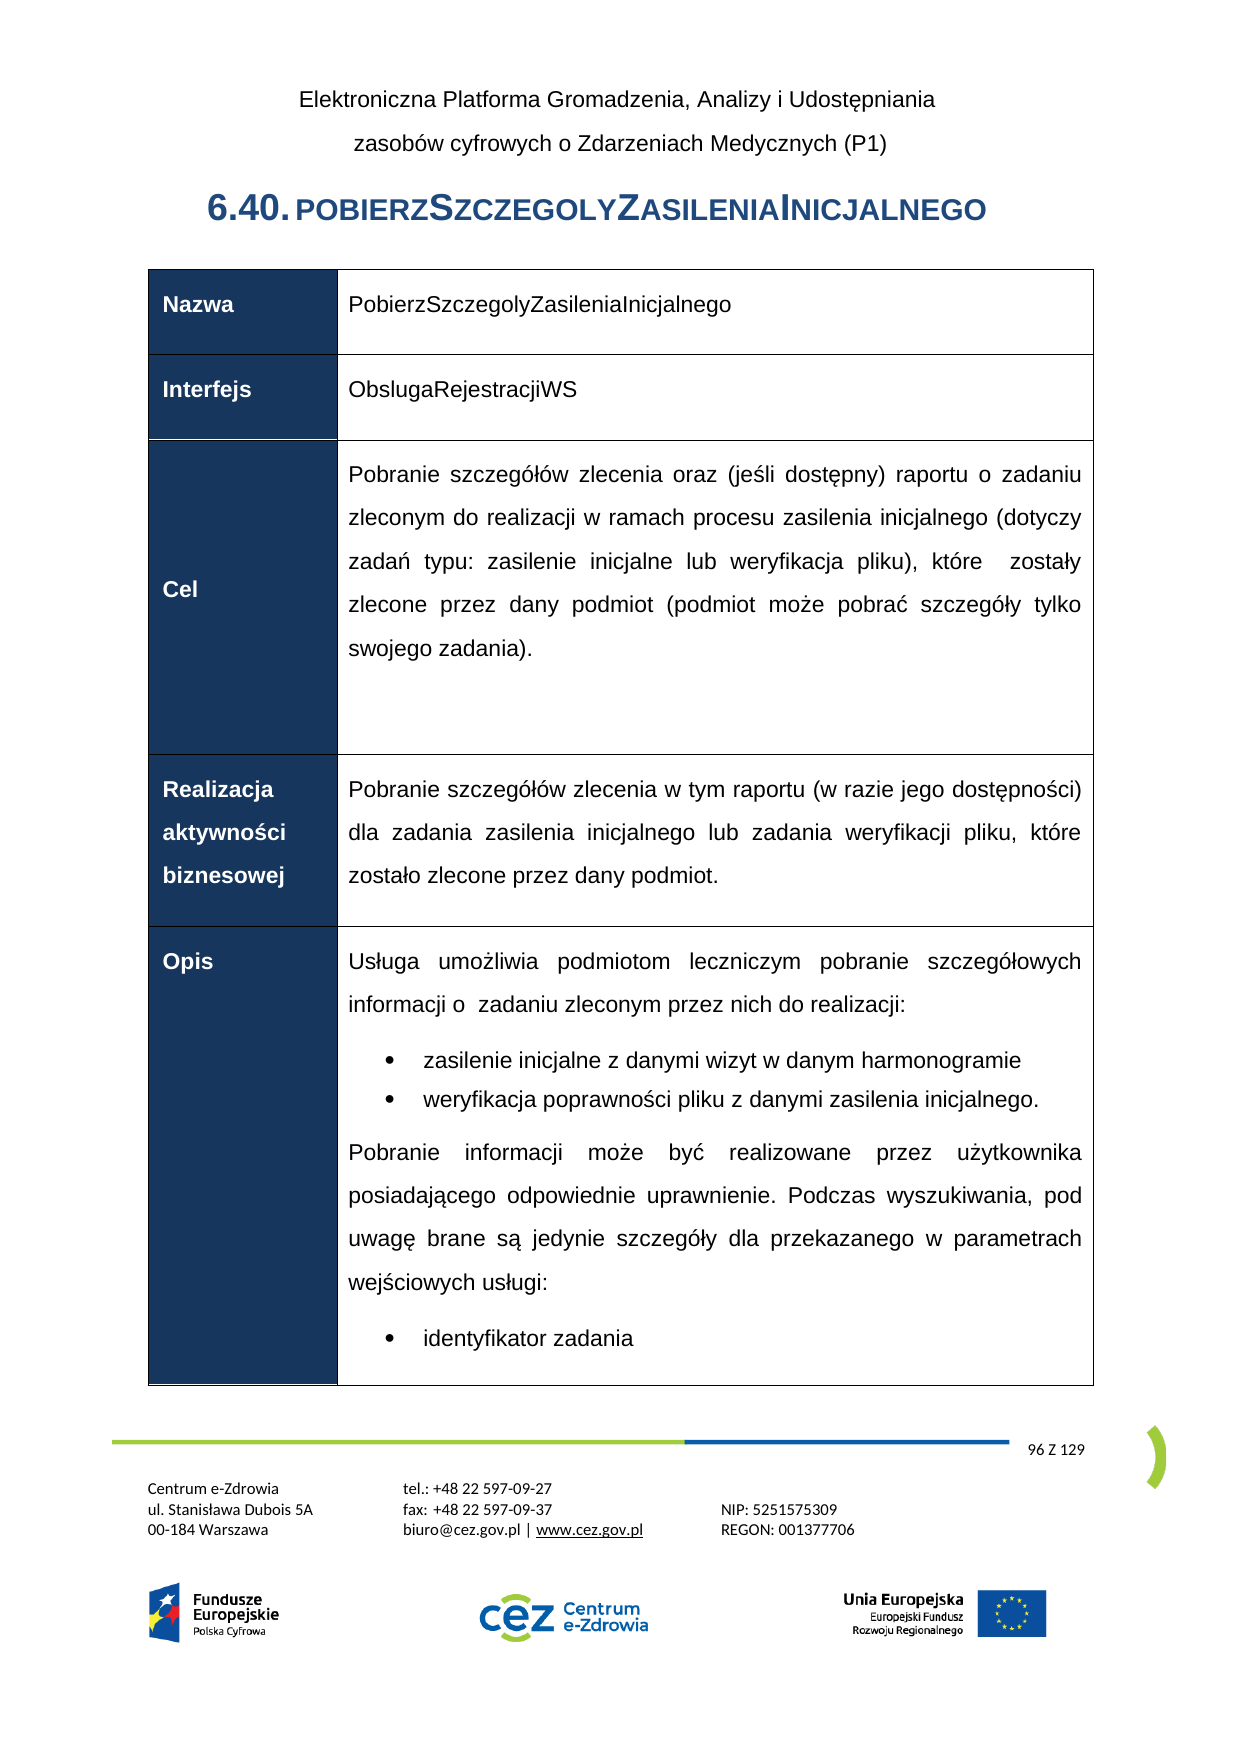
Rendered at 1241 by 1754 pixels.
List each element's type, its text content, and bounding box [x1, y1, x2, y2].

table_cell Opis [149, 927, 337, 1384]
table_header PobierzSzczegolyZasileniaInicjalnego [338, 270, 1093, 354]
picture [835, 1588, 1055, 1638]
table_cell Pobranie szczegółów zlecenia w tym raportu (w razie jego dostępności) dla zadania zasilenia inicjalnego lub zadania weryfikacji pliku, które zostało zlecone przez dany podmiot. [338, 755, 1093, 926]
picture [477, 1594, 649, 1642]
table_cell Pobranie szczegółów zlecenia oraz (jeśli dostępny) raportu o zadaniu zleconym do realizacji w ramach procesu zasilenia inicjalnego (dotyczy zadań typu: zasilenie inicjalne lub weryfikacja pliku), które zostały zlecone przez dany podmiot (podmiot może pobrać szczegóły tylko swojego zadania). [338, 441, 1093, 754]
table_header Nazwa [149, 270, 337, 354]
table_cell Cel [149, 441, 337, 754]
picture [1146, 1425, 1167, 1489]
table_cell Realizacja aktywności biznesowej [149, 755, 337, 926]
picture [142, 1580, 285, 1645]
table_cell Interfejs [149, 355, 337, 439]
subtitle pobierzSzczegolyZasileniaInicjalnego [207, 186, 1093, 229]
table_cell ObslugaRejestracjiWS [338, 355, 1093, 439]
